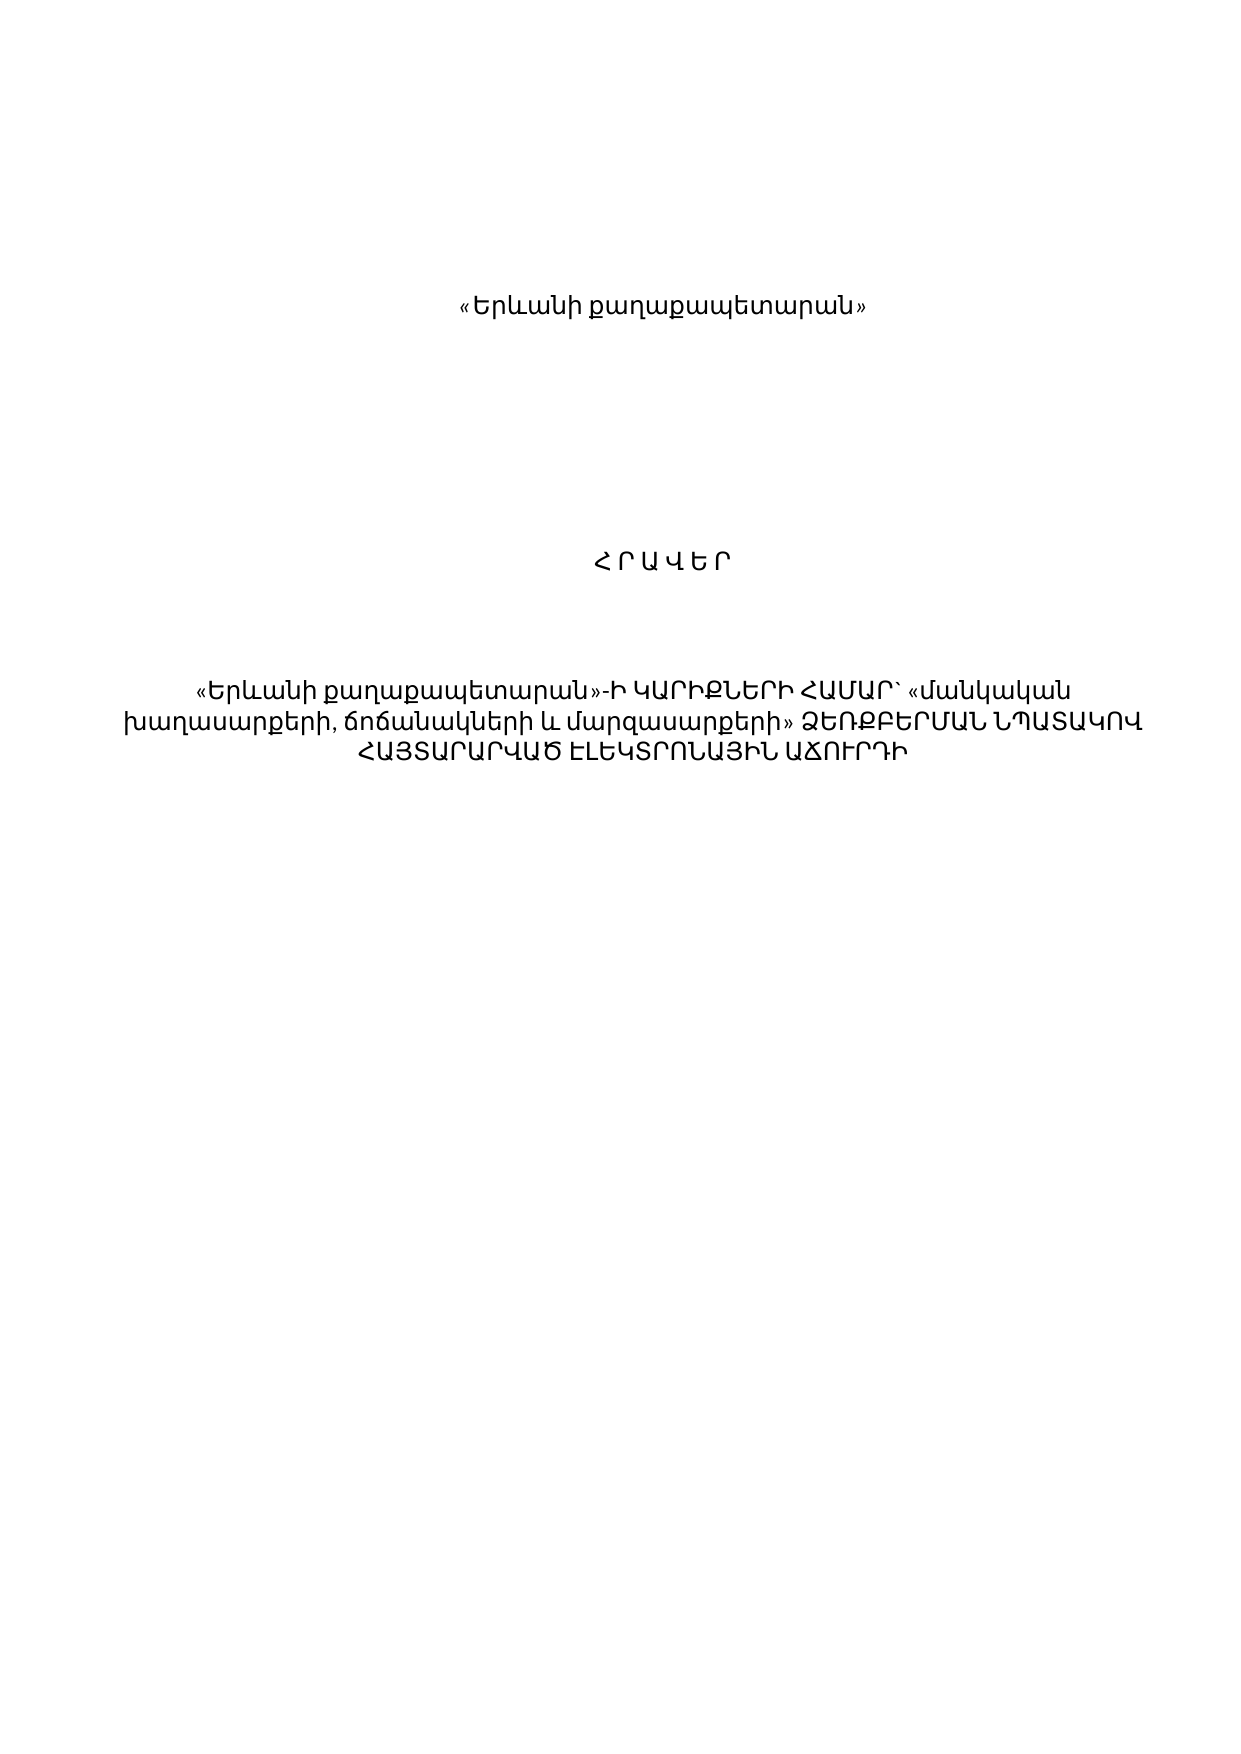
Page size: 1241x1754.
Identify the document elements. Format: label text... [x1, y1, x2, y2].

text «Երևանի քաղաքապետարան»-Ի ԿԱՐԻՔՆԵՐԻ ՀԱՄԱՐ` «մանկական խաղասարքերի, ճոճանակների և մարզասարքերի» ՁԵՌՔԲԵՐՄԱՆ ՆՊԱՏԱԿՈՎ ՀԱՅՏԱՐԱՐՎԱԾ ԷԼԵԿՏՐՈՆԱՅԻՆ ԱՃՈՒՐԴԻ [94, 676, 1172, 767]
text « Երևանի քաղաքապետարան» [94, 290, 1172, 321]
text Հ Ր Ա Վ Ե Ր [94, 546, 1172, 577]
